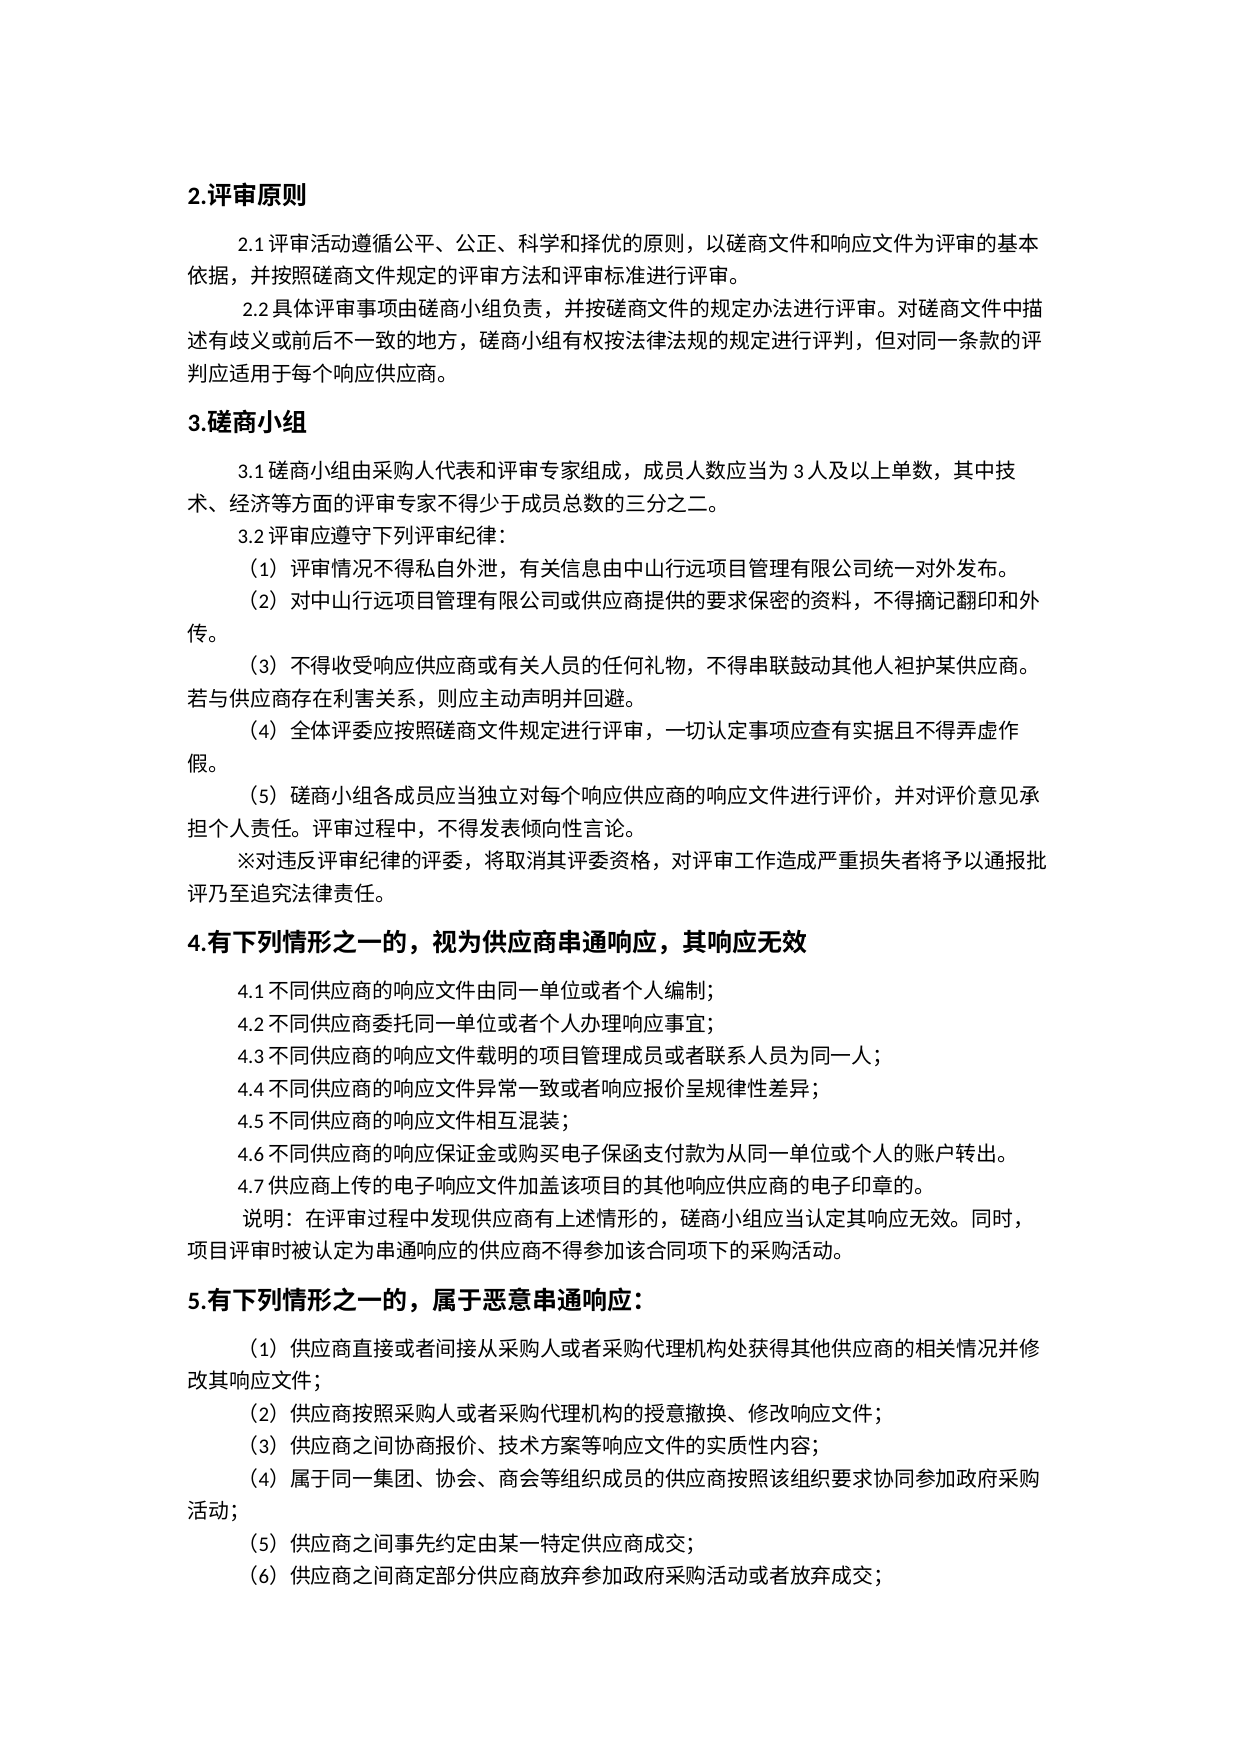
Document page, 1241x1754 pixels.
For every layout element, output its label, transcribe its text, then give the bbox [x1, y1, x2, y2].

text ※对违反评审纪律的评委，将取消其评委资格，对评审工作造成严重损失者将予以通报批评乃至追究法律责任。 [187, 844, 1053, 909]
text （3）不得收受响应供应商或有关人员的任何礼物，不得串联鼓动其他人袒护某供应商。若与供应商存在利害关系，则应主动声明并回避。 [187, 649, 1053, 714]
text 4.4不同供应商的响应文件异常一致或者响应报价呈规律性差异； [187, 1072, 1053, 1104]
text （3）供应商之间协商报价、技术方案等响应文件的实质性内容； [187, 1429, 1053, 1462]
text （4）属于同一集团、协会、商会等组织成员的供应商按照该组织要求协同参加政府采购活动； [187, 1462, 1053, 1527]
text 4.6不同供应商的响应保证金或购买电子保函支付款为从同一单位或个人的账户转出。 [187, 1137, 1053, 1169]
text 4.3不同供应商的响应文件载明的项目管理成员或者联系人员为同一人； [187, 1039, 1053, 1072]
text 2.评审原则 [187, 162, 1053, 227]
text 4.1不同供应商的响应文件由同一单位或者个人编制； [187, 974, 1053, 1007]
text 4.有下列情形之一的，视为供应商串通响应，其响应无效 [187, 909, 1053, 974]
text 4.5不同供应商的响应文件相互混装； [187, 1104, 1053, 1137]
text 2.2具体评审事项由磋商小组负责，并按磋商文件的规定办法进行评审。对磋商文件中描述有歧义或前后不一致的地方，磋商小组有权按法律法规的规定进行评判，但对同一条款的评判应适用于每个响应供应商。 [187, 292, 1053, 389]
text 5.有下列情形之一的，属于恶意串通响应： [187, 1267, 1053, 1332]
text （2）对中山行远项目管理有限公司或供应商提供的要求保密的资料，不得摘记翻印和外传。 [187, 584, 1053, 649]
text （5）供应商之间事先约定由某一特定供应商成交； [187, 1527, 1053, 1559]
text 4.2不同供应商委托同一单位或者个人办理响应事宜； [187, 1007, 1053, 1039]
text 3.1磋商小组由采购人代表和评审专家组成，成员人数应当为3人及以上单数，其中技术、经济等方面的评审专家不得少于成员总数的三分之二。 [187, 454, 1053, 519]
text （1）供应商直接或者间接从采购人或者采购代理机构处获得其他供应商的相关情况并修改其响应文件； [187, 1332, 1053, 1397]
text 3.2评审应遵守下列评审纪律： [187, 519, 1053, 552]
text （2）供应商按照采购人或者采购代理机构的授意撤换、修改响应文件； [187, 1397, 1053, 1429]
text 3.磋商小组 [187, 389, 1053, 454]
text （4）全体评委应按照磋商文件规定进行评审，一切认定事项应查有实据且不得弄虚作假。 [187, 714, 1053, 779]
text （5）磋商小组各成员应当独立对每个响应供应商的响应文件进行评价，并对评价意见承担个人责任。评审过程中，不得发表倾向性言论。 [187, 779, 1053, 844]
text （6）供应商之间商定部分供应商放弃参加政府采购活动或者放弃成交； [187, 1559, 1053, 1592]
text 4.7供应商上传的电子响应文件加盖该项目的其他响应供应商的电子印章的。 [187, 1169, 1053, 1202]
text （1）评审情况不得私自外泄，有关信息由中山行远项目管理有限公司统一对外发布。 [187, 552, 1053, 584]
text 2.1评审活动遵循公平、公正、科学和择优的原则，以磋商文件和响应文件为评审的基本依据，并按照磋商文件规定的评审方法和评审标准进行评审。 [187, 227, 1053, 292]
text 说明：在评审过程中发现供应商有上述情形的，磋商小组应当认定其响应无效。同时，项目评审时被认定为串通响应的供应商不得参加该合同项下的采购活动。 [187, 1202, 1053, 1267]
